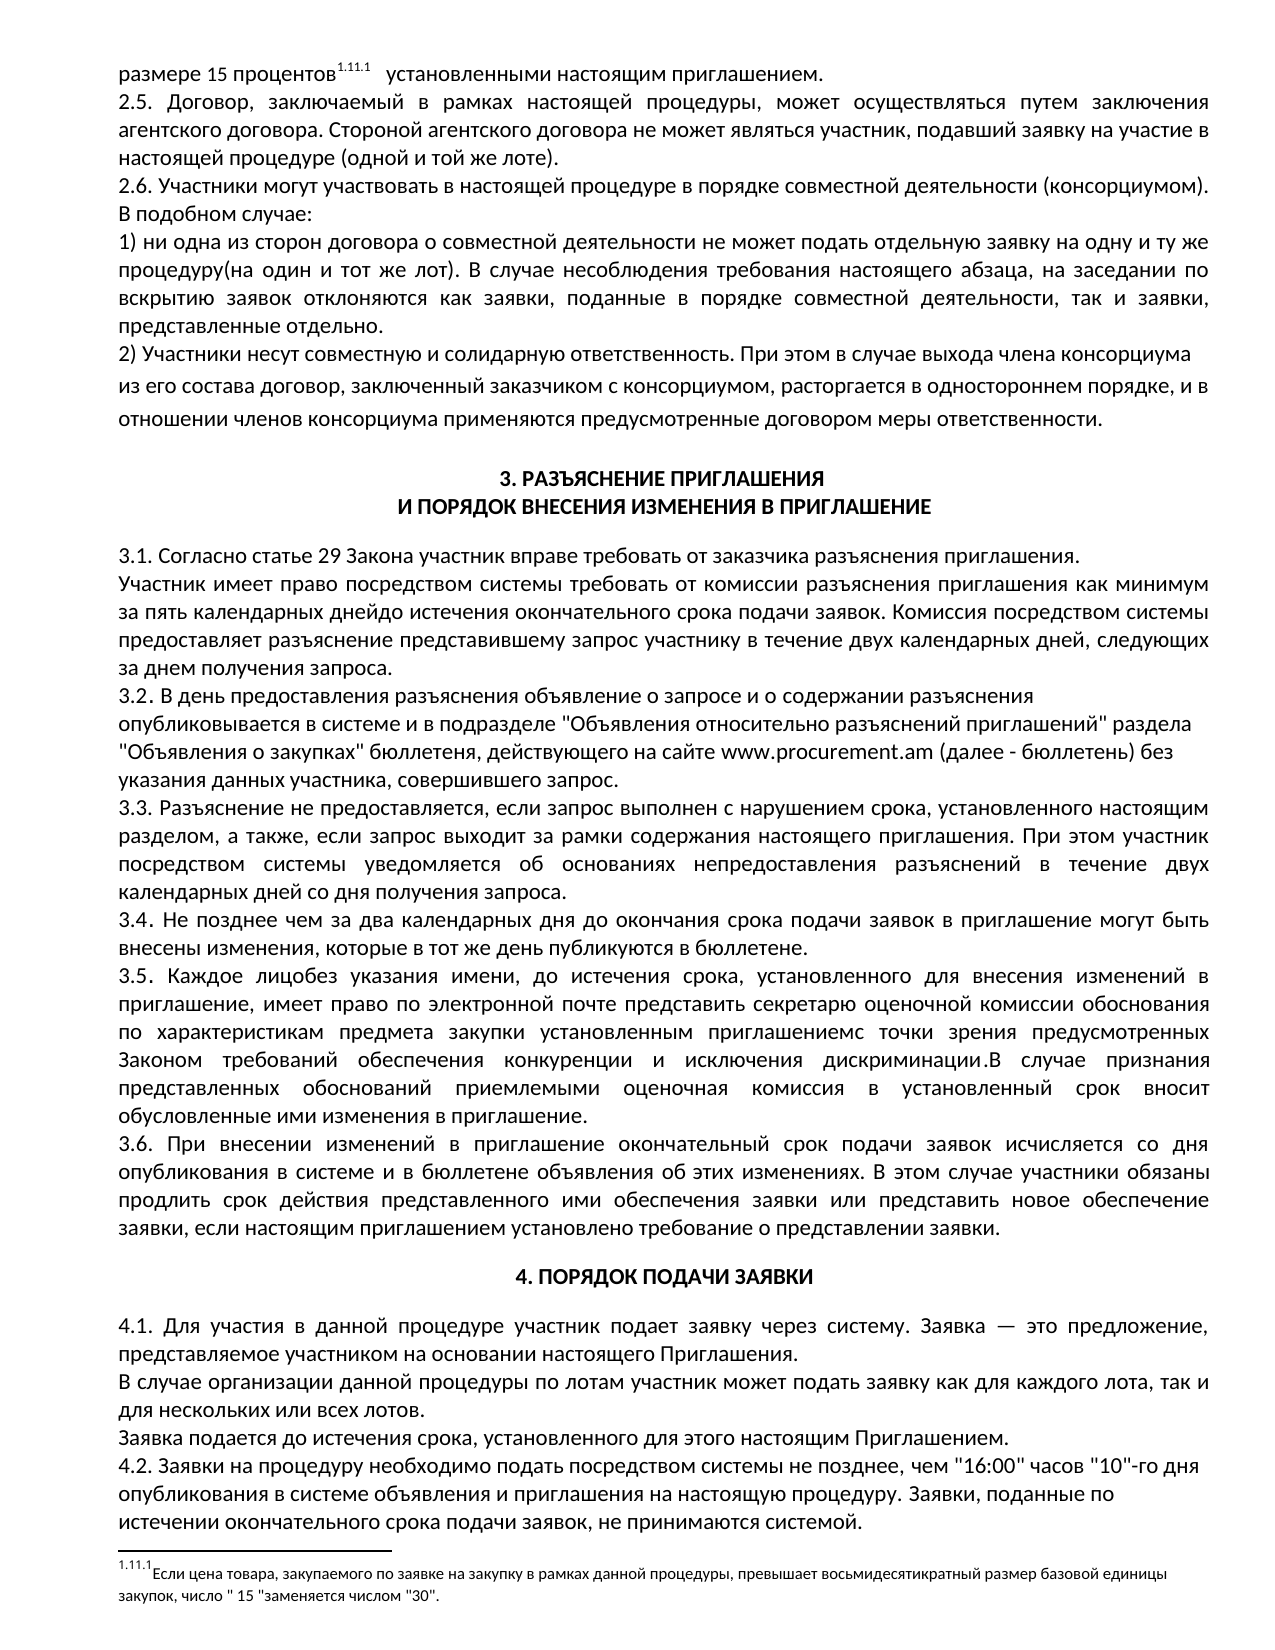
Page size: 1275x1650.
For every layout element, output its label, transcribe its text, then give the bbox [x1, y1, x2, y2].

text 3.2․ В день предоставления разъяснения объявление о запросе и о содержании разъяснения опубликовывается в системе и в подразделе "Объявления относительно разъяснений приглашений" раздела "Объявления о закупках" бюллетеня, действующего на сайте www.procurement.am (далее - бюллетень) без указания данных участника, совершившего запрос. [118, 681, 1211, 793]
text 2.6. Участники могут участвовать в настоящей процедуре в порядке совместной деятельности (консорциумом). [118, 171, 1211, 199]
text 3.3. Разъяснение не предоставляется, если запрос выполнен с нарушением срока, установленного настоящим разделом, а также, если запрос выходит за рамки содержания настоящего приглашения. При этом участник посредством системы уведомляется об основаниях непредоставления разъяснений в течение двух календарных дней со дня получения запроса. [118, 793, 1211, 905]
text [118, 59, 1211, 87]
text Участник имеет право посредством системы требовать от комиссии разъяснения приглашения как минимум за пять календарных днейдо истечения окончательного срока подачи заявок. Комиссия посредством системы предоставляет разъяснение представившему запрос участнику в течение двух календарных дней, следующих за днем получения запроса. [118, 569, 1211, 681]
text 1) ни одна из сторон договора о совместной деятельности не может подать отдельную заявку на одну и ту же процедуру(на один и тот же лот). В случае несоблюдения требования настоящего абзаца, на заседании по вскрытию заявок отклоняются как заявки, поданные в порядке совместной деятельности, так и заявки, представленные отдельно. [118, 227, 1211, 339]
text 2.5. Договор, заключаемый в рамках настоящей процедуры, может осуществляться путем заключения агентского договора. Стороной агентского договора не может являться участник, подавший заявку на участие в настоящей процедуре (одной и той же лоте). [118, 87, 1211, 171]
text 4. ПОРЯДОК ПОДАЧИ ЗАЯВКИ [118, 1262, 1211, 1290]
text 3.1. Согласно статье 29 Закона участник вправе требовать от заказчика разъяснения приглашения. [118, 541, 1211, 569]
list Заявка подается до истечения срока, установленного для этого настоящим Приглашением. [118, 1423, 1211, 1451]
text 3.6. При внесении изменений в приглашение окончательный срок подачи заявок исчисляется со дня опубликования в системе и в бюллетене объявления об этих изменениях. В этом случае участники обязаны продлить срок действия представленного ими обеспечения заявки или представить новое обеспечение заявки, если настоящим приглашением установлено требование о представлении заявки. [118, 1129, 1211, 1241]
text 3.5․ Каждое лицобез указания имени, до истечения срока, установленного для внесения изменений в приглашение, имеет право по электронной почте представить секретарю оценочной комиссии обоснования по характеристикам предмета закупки установленным приглашениемс точки зрения предусмотренных Законом требований обеспечения конкуренции и исключения дискриминации.В случае признания представленных обоснований приемлемыми оценочная комиссия в установленный срок вносит обусловленные ими изменения в приглашение. [118, 961, 1211, 1129]
text В подобном случае: [118, 199, 1211, 227]
text 4.1. Для участия в данной процедуре участник подает заявку через систему. Заявка — это предложение, представляемое участником на основании настоящего Приглашения. [118, 1311, 1211, 1367]
text 2) Участники несут совместную и солидарную ответственность. При этом в случае выхода члена консорциума из его состава договор, заключенный заказчиком с консорциумом, расторгается в одностороннем порядке, и в отношении членов консорциума применяются предусмотренные договором меры ответственности. [118, 339, 1211, 432]
text 3. РАЗЪЯСНЕНИЕ ПРИГЛАШЕНИЯ И ПОРЯДОК ВНЕСЕНИЯ ИЗМЕНЕНИЯ В ПРИГЛАШЕНИЕ [118, 464, 1211, 520]
text 3.4․ Не позднее чем за два календарных дня до окончания срока подачи заявок в приглашение могут быть внесены изменения, которые в тот же день публикуются в бюллетене. [118, 905, 1211, 961]
text В случае организации данной процедуры по лотам участник может подать заявку как для каждого лота, так и для нескольких или всех лотов. [118, 1367, 1211, 1423]
text 4.2. Заявки на процедуру необходимо подать посредством системы не позднее, чем "16:00" часов "10"-го дня опубликования в системе объявления и приглашения на настоящую процедуру. Заявки, поданные по истечении окончательного срока подачи заявок, не принимаются системой. [118, 1451, 1211, 1535]
